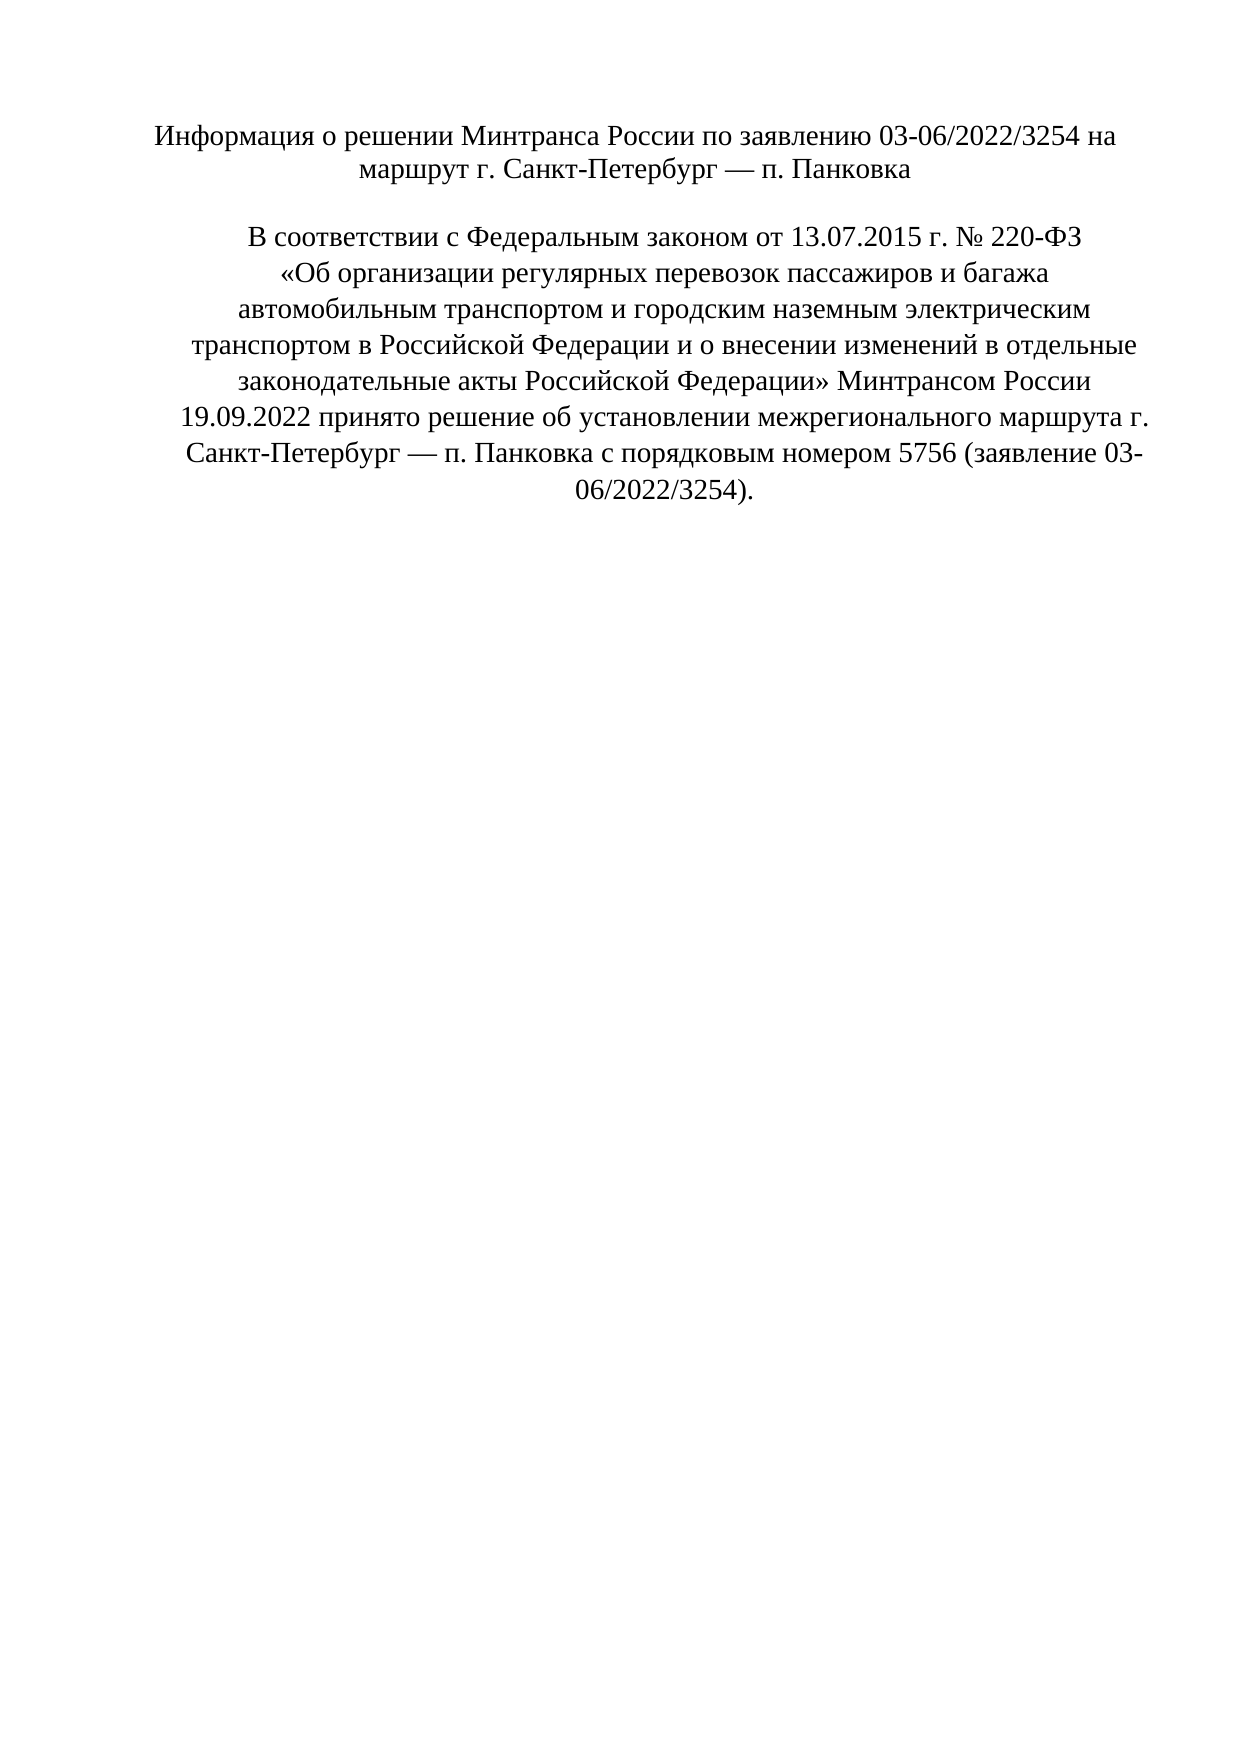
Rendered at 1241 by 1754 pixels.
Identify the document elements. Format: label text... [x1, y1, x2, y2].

text Информация о решении Минтранса России по заявлению 03-06/2022/3254 на маршрут г. Санкт-Петербург — п. Панковка [118, 118, 1152, 185]
text В соответствии с Федеральным законом от 13.07.2015 г. № 220-ФЗ «Об организации регулярных перевозок пассажиров и багажа автомобильным транспортом и городским наземным электрическим транспортом в Российской Федерации и о внесении изменений в отдельные законодательные акты Российской Федерации» Минтрансом России 19.09.2022 принято решение об установлении межрегионального маршрута г. Санкт-Петербург — п. Панковка с порядковым номером 5756 (заявление 03-06/2022/3254). [177, 219, 1152, 505]
